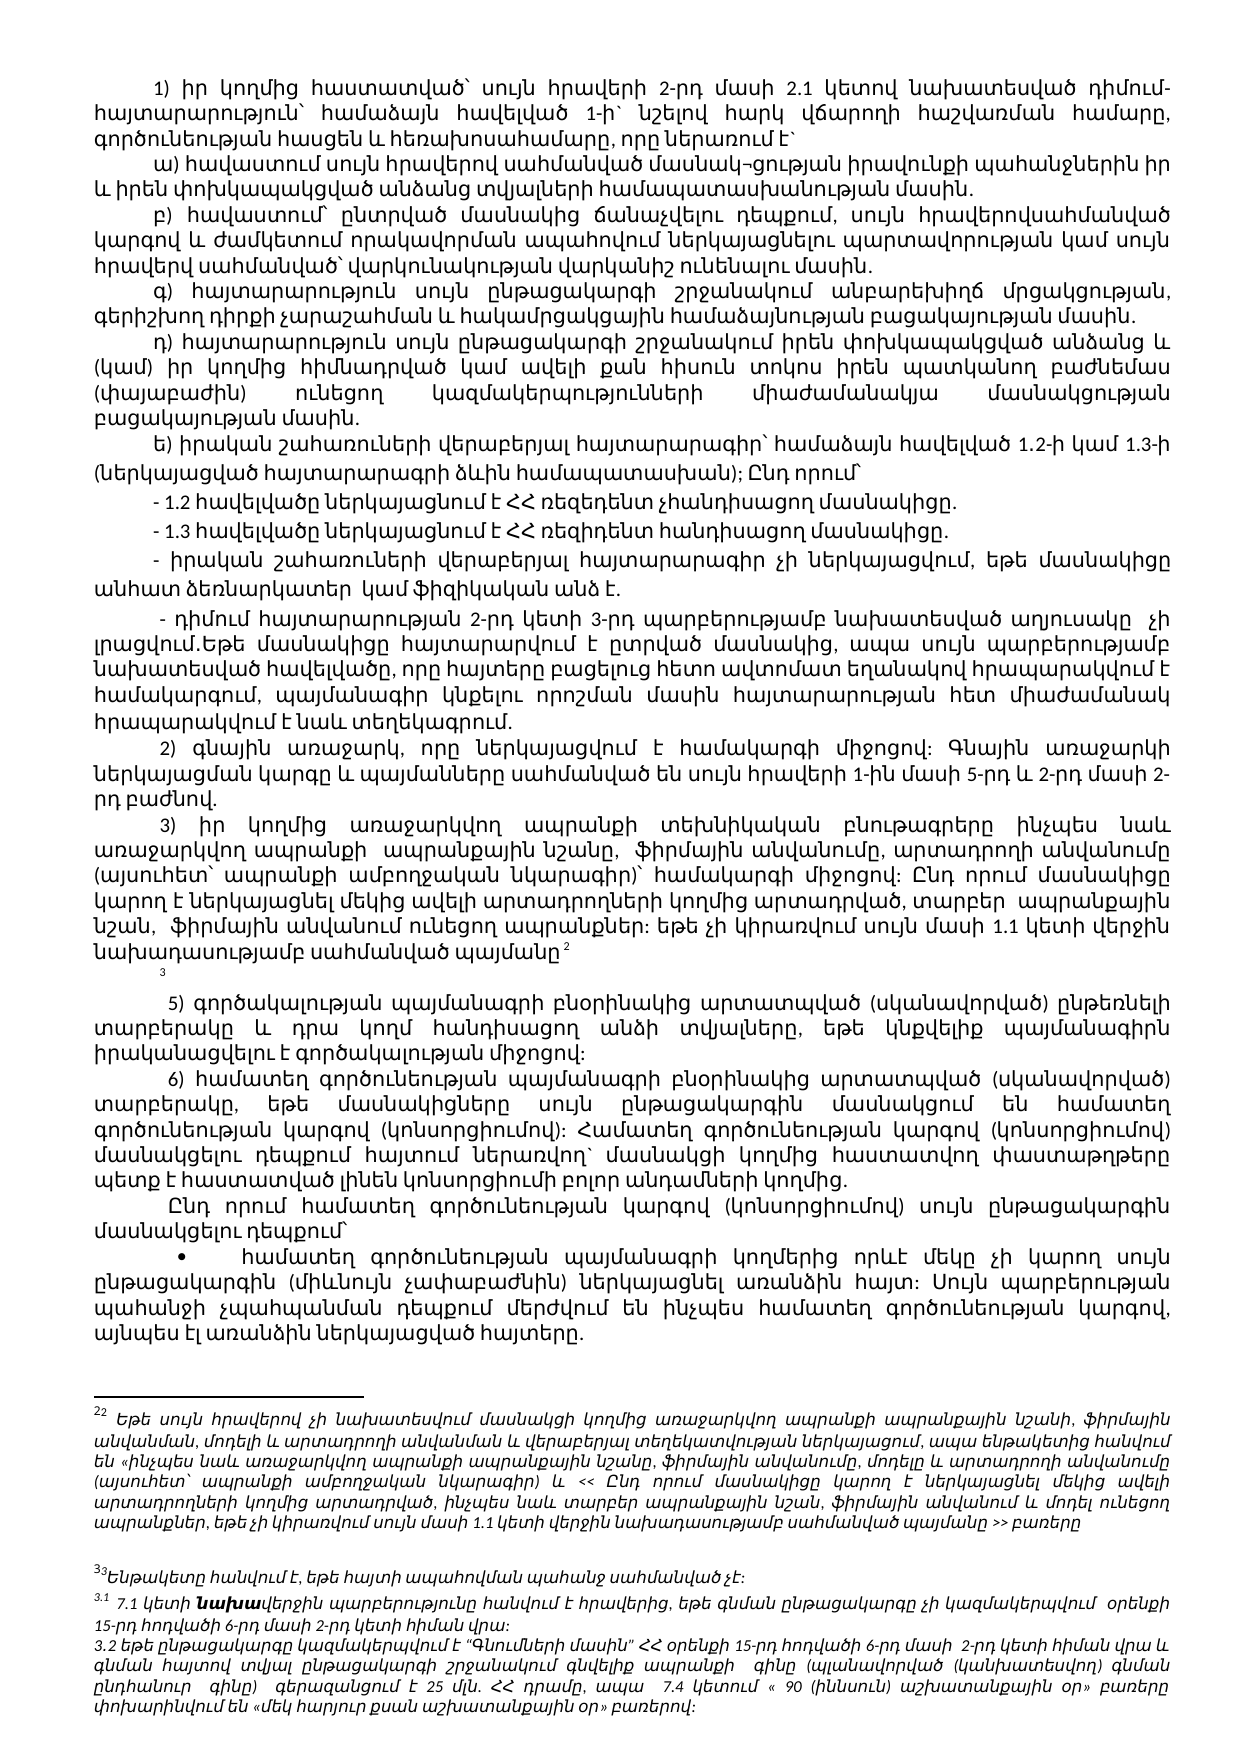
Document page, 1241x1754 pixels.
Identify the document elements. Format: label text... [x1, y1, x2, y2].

text - 1.3 հավելվածը ներկայացնում է ՀՀ ռեզիդենտ հանդիսացող մասնակիցը. [94, 518, 1171, 544]
text - իրական շահառուների վերաբերյալ հայտարարագիր չի ներկայացվում, եթե մասնակիցը անհատ ձեռնարկատեր կամ ֆիզիկական անձ է. [94, 547, 1171, 602]
text - դիմում հայտարարության 2-րդ կետի 3-րդ պարբերությամբ նախատեսված աղյուսակը չի լրացվում․Եթե մասնակիցը հայտարարվում է ըտրված մասնակից, ապա սույն պարբերությամբ նախատեսված հավելվածը, որը հայտերը բացելուց հետո ավտոմատ եղանակով հրապարակվում է համակարգում, պայմանագիր կնքելու որոշման մասին հայտարարության հետ միաժամանակ հրապարակվում է նաև տեղեկագրում. [94, 606, 1171, 736]
text գ) հայտարարություն սույն ընթացակարգի շրջանակում անբարեխիղճ մրցակցության, գերիշխող դիրքի չարաշահման և հակամրցակցային համաձայնության բացակայության մասին. [94, 278, 1171, 329]
text բ) հավաստում՝ ընտրված մասնակից ճանաչվելու դեպքում, սույն հրավերովսահմանված կարգով և ժամկետում որակավորման ապահովում ներկայացնելու պարտավորության կամ սույն հրավերվ սահմանված՝ վարկունակության վարկանիշ ունենալու մասին. [94, 202, 1171, 278]
text 3) իր կողմից առաջարկվող ապրանքի տեխնիկական բնութագրերը ինչպես նաև առաջարկվող ապրանքի ապրանքային նշանը, ֆիրմային անվանումը, արտադրողի անվանումը (այսուհետ՝ ապրանքի ամբողջական նկարագիր)՝ համակարգի միջոցով: Ընդ որում մասնակիցը կարող է ներկայացնել մեկից ավելի արտադրողների կողմից արտադրված, տարբեր ապրանքային նշան, ֆիրմային անվանում ունեցող ապրանքներ: եթե չի կիրառվում սույն մասի 1.1 կետի վերջին նախադասությամբ սահմանված պայմանը 2 [94, 812, 1171, 964]
text 2) գնային առաջարկ, որը ներկայացվում է համակարգի միջոցով: Գնային առաջարկի ներկայացման կարգը և պայմանները սահմանված են սույն հրավերի 1-ին մասի 5-րդ և 2-րդ մասի 2-րդ բաժնով. [94, 736, 1171, 812]
text ա) հավաստում սույն հրավերով սահմանված մասնակ¬ցության իրավունքի պահանջներին իր և իրեն փոխկապակցված անձանց տվյալների համապատասխանության մասին. [94, 151, 1171, 202]
text - 1.2 հավելվածը ներկայացնում է ՀՀ ռեզեդենտ չհանդիսացող մասնակիցը. [94, 489, 1171, 514]
text դ) հայտարարություն սույն ընթացակարգի շրջանակում իրեն փոխկապակցված անձանց և (կամ) իր կողմից հիմնադրված կամ ավելի քան հիսուն տոկոս իրեն պատկանող բաժնեմաս (փայաբաժին) ունեցող կազմակերպությունների միաժամանակյա մասնակցության բացակայության մասին. [94, 329, 1171, 431]
text 3 [94, 964, 1171, 990]
text 5) գործակալության պայմանագրի բնօրինակից արտատպված (սկանավորված) ընթեռնելի տարբերակը և դրա կողմ հանդիսացող անձի տվյալները, եթե կնքվելիք պայմանագիրն իրականացվելու է գործակալության միջոցով: [94, 990, 1171, 1066]
list համատեղ գործունեության պայմանագրի կողմերից որևէ մեկը չի կարող սույն ընթացակարգին (միևնույն չափաբաժնին) ներկայացնել առանձին հայտ: Սույն պարբերության պահանջի չպահպանման դեպքում մերժվում են ինչպես համատեղ գործունեության կարգով, այնպես էլ առանձին ներկայացված հայտերը. [94, 1244, 1171, 1346]
text ե) իրական շահառուների վերաբերյալ հայտարարագիր՝ համաձայն հավելված 1․2-ի կամ 1.3-ի (ներկայացված հայտարարագրի ձևին համապատասխան); Ընդ որում՝ [94, 431, 1171, 485]
text 1) իր կողմից հաստատված՝ սույն հրավերի 2-րդ մասի 2.1 կետով նախատեսված դիմում-հայտարարություն՝ համաձայն հավելված 1-ի` նշելով հարկ վճարողի հաշվառման համարը, գործունեության հասցեն և հեռախոսահամարը, որը ներառում է` [94, 75, 1171, 151]
text Ընդ որում համատեղ գործունեության կարգով (կոնսորցիումով) սույն ընթացակարգին մասնակցելու դեպքում՝ [94, 1193, 1171, 1244]
text 6) համատեղ գործունեության պայմանագրի բնօրինակից արտատպված (սկանավորված) տարբերակը, եթե մասնակիցները սույն ընթացակարգին մասնակցում են համատեղ գործունեության կարգով (կոնսորցիումով): Համատեղ գործունեության կարգով (կոնսորցիումով) մասնակցելու դեպքում հայտում ներառվող` մասնակցի կողմից հաստատվող փաստաթղթերը պետք է հաստատված լինեն կոնսորցիումի բոլոր անդամների կողմից. [94, 1066, 1171, 1193]
